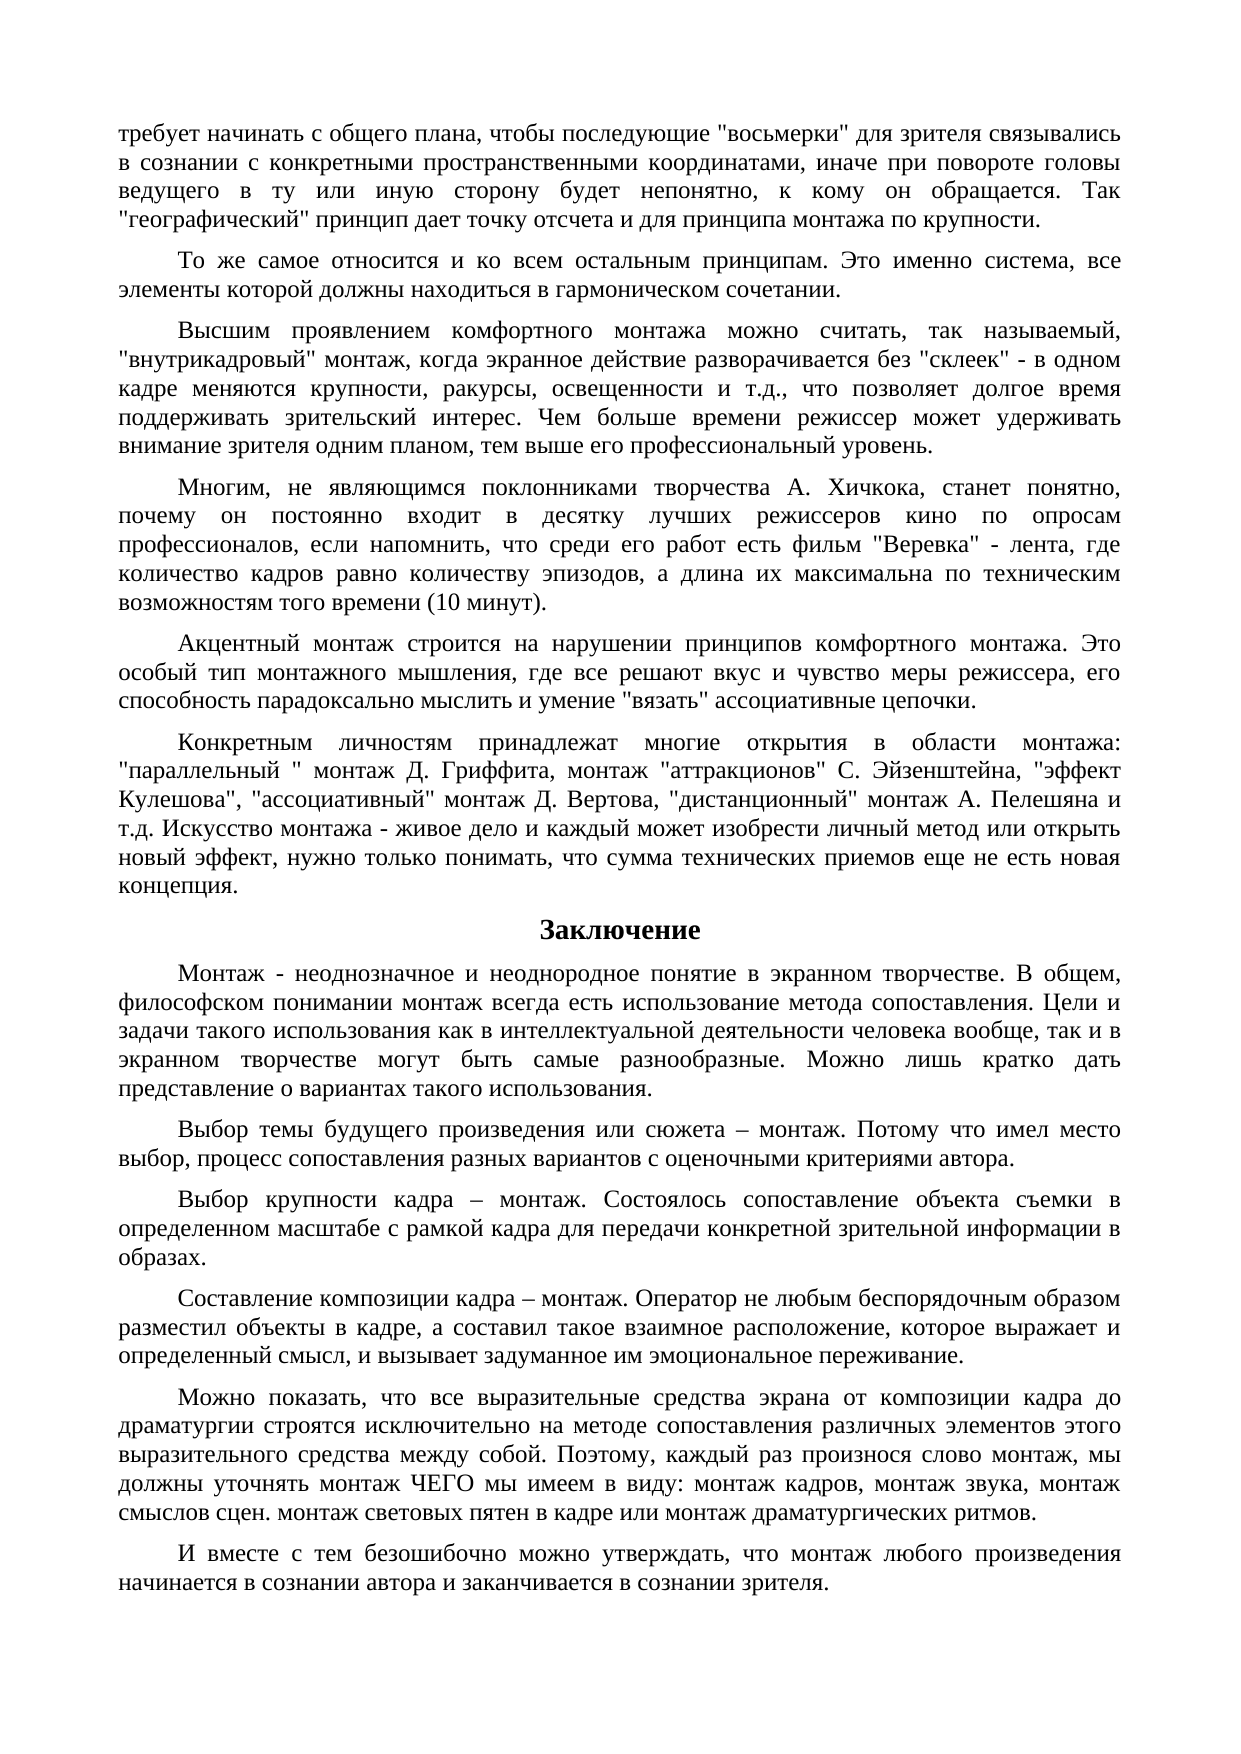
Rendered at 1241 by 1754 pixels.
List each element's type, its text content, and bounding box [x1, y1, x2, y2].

text Монтаж - неоднозначное и неоднородное понятие в экранном творчестве. В общем, философском понимании монтаж всегда есть использование метода сопоставления. Цели и задачи такого использования как в интеллектуальной деятельности человека вообще, так и в экранном творчестве могут быть самые разнообразные. Можно лишь кратко дать представление о вариантах такого использования. [118, 958, 1122, 1102]
text Конкретным личностям принадлежат многие открытия в области монтажа: "параллельный " монтаж Д. Гриффита, монтаж "аттракционов" С. Эйзенштейна, "эффект Кулешова", "ассоциативный" монтаж Д. Вертова, "дистанционный" монтаж А. Пелешяна и т.д. Искусство монтажа - живое дело и каждый может изобрести личный метод или открыть новый эффект, нужно только понимать, что сумма технических приемов еще не есть новая концепция. [118, 727, 1122, 899]
text Акцентный монтаж строится на нарушении принципов комфортного монтажа. Это особый тип монтажного мышления, где все решают вкус и чувство меры режиссера, его способность парадоксально мыслить и умение "вязать" ассоциативные цепочки. [118, 628, 1122, 714]
text Составление композиции кадра – монтаж. Оператор не любым беспорядочным образом разместил объекты в кадре, а составил такое взаимное расположение, которое выражает и определенный смысл, и вызывает задуманное им эмоциональное переживание. [118, 1283, 1122, 1369]
text Заключение [118, 912, 1122, 945]
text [118, 118, 1122, 233]
text То же самое относится и ко всем остальным принципам. Это именно система, все элементы которой должны находиться в гармоническом сочетании. [118, 246, 1122, 303]
text Многим, не являющимся поклонниками творчества А. Хичкока, станет понятно, почему он постоянно входит в десятку лучших режиссеров кино по опросам профессионалов, если напомнить, что среди его работ есть фильм "Веревка" - лента, где количество кадров равно количеству эпизодов, а длина их максимальна по техническим возможностям того времени (10 минут). [118, 472, 1122, 616]
text Высшим проявлением комфортного монтажа можно считать, так называемый, "внутрикадровый" монтаж, когда экранное действие разворачивается без "склеек" - в одном кадре меняются крупности, ракурсы, освещенности и т.д., что позволяет долгое время поддерживать зрительский интерес. Чем больше времени режиссер может удерживать внимание зрителя одним планом, тем выше его профессиональный уровень. [118, 316, 1122, 459]
text Можно показать, что все выразительные средства экрана от композиции кадра до драматургии строятся исключительно на методе сопоставления различных элементов этого выразительного средства между собой. Поэтому, каждый раз произнося слово монтаж, мы должны уточнять монтаж ЧЕГО мы имеем в виду: монтаж кадров, монтаж звука, монтаж смыслов сцен. монтаж световых пятен в кадре или монтаж драматургических ритмов. [118, 1382, 1122, 1525]
text И вместе с тем безошибочно можно утверждать, что монтаж любого произведения начинается в сознании автора и заканчивается в сознании зрителя. [118, 1538, 1122, 1595]
text Выбор крупности кадра – монтаж. Состоялось сопоставление объекта съемки в определенном масштабе с рамкой кадра для передачи конкретной зрительной информации в образах. [118, 1184, 1122, 1270]
text Выбор темы будущего произведения или сюжета – монтаж. Потому что имел место выбор, процесс сопоставления разных вариантов с оценочными критериями автора. [118, 1114, 1122, 1172]
